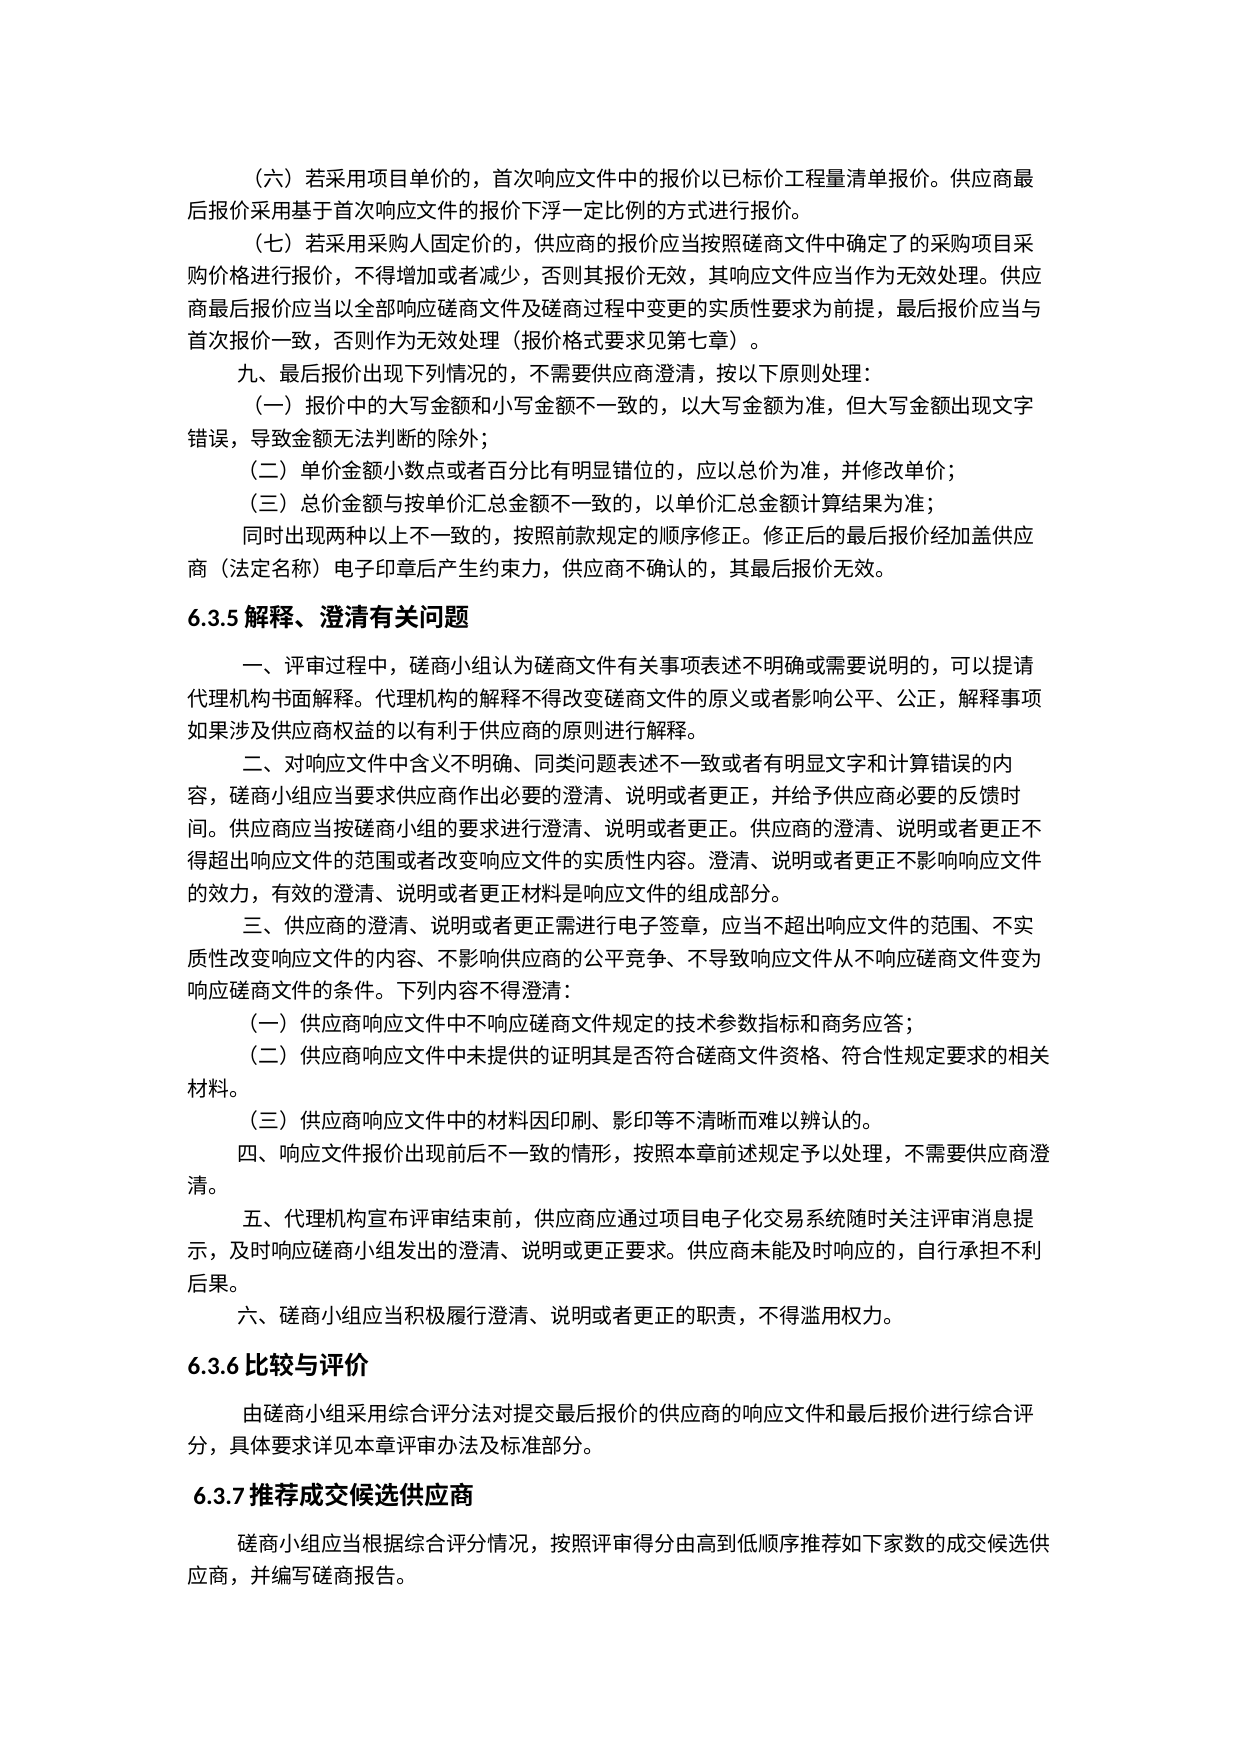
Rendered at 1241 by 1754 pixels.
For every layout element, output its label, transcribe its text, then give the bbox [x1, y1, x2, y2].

text （三）供应商响应文件中的材料因印刷、影印等不清晰而难以辨认的。 [187, 1104, 1053, 1137]
text （二）供应商响应文件中未提供的证明其是否符合磋商文件资格、符合性规定要求的相关材料。 [187, 1039, 1053, 1104]
text 同时出现两种以上不一致的，按照前款规定的顺序修正。修正后的最后报价经加盖供应商（法定名称）电子印章后产生约束力，供应商不确认的，其最后报价无效。 [187, 519, 1053, 584]
text （七）若采用采购人固定价的，供应商的报价应当按照磋商文件中确定了的采购项目采购价格进行报价，不得增加或者减少，否则其报价无效，其响应文件应当作为无效处理。供应商最后报价应当以全部响应磋商文件及磋商过程中变更的实质性要求为前提，最后报价应当与首次报价一致，否则作为无效处理（报价格式要求见第七章）。 [187, 227, 1053, 357]
text （三）总价金额与按单价汇总金额不一致的，以单价汇总金额计算结果为准； [187, 487, 1053, 519]
text 四、响应文件报价出现前后不一致的情形，按照本章前述规定予以处理，不需要供应商澄清。 [187, 1137, 1053, 1202]
text 九、最后报价出现下列情况的，不需要供应商澄清，按以下原则处理： [187, 357, 1053, 389]
text 由磋商小组采用综合评分法对提交最后报价的供应商的响应文件和最后报价进行综合评分，具体要求详见本章评审办法及标准部分。 [187, 1397, 1053, 1462]
text 6.3.5解释、澄清有关问题 [187, 584, 1053, 649]
text （二）单价金额小数点或者百分比有明显错位的，应以总价为准，并修改单价； [187, 454, 1053, 487]
text 磋商小组应当根据综合评分情况，按照评审得分由高到低顺序推荐如下家数的成交候选供应商，并编写磋商报告。 [187, 1527, 1053, 1592]
text 6.3.6比较与评价 [187, 1332, 1053, 1397]
text 二、对响应文件中含义不明确、同类问题表述不一致或者有明显文字和计算错误的内容，磋商小组应当要求供应商作出必要的澄清、说明或者更正，并给予供应商必要的反馈时间。供应商应当按磋商小组的要求进行澄清、说明或者更正。供应商的澄清、说明或者更正不得超出响应文件的范围或者改变响应文件的实质性内容。澄清、说明或者更正不影响响应文件的效力，有效的澄清、说明或者更正材料是响应文件的组成部分。 [187, 747, 1053, 909]
text 五、代理机构宣布评审结束前，供应商应通过项目电子化交易系统随时关注评审消息提示，及时响应磋商小组发出的澄清、说明或更正要求。供应商未能及时响应的，自行承担不利后果。 [187, 1202, 1053, 1299]
text 6.3.7推荐成交候选供应商 [187, 1462, 1053, 1527]
text 六、磋商小组应当积极履行澄清、说明或者更正的职责，不得滥用权力。 [187, 1299, 1053, 1332]
text 一、评审过程中，磋商小组认为磋商文件有关事项表述不明确或需要说明的，可以提请代理机构书面解释。代理机构的解释不得改变磋商文件的原义或者影响公平、公正，解释事项如果涉及供应商权益的以有利于供应商的原则进行解释。 [187, 649, 1053, 747]
text （一）报价中的大写金额和小写金额不一致的，以大写金额为准，但大写金额出现文字错误，导致金额无法判断的除外； [187, 389, 1053, 454]
text 三、供应商的澄清、说明或者更正需进行电子签章，应当不超出响应文件的范围、不实质性改变响应文件的内容、不影响供应商的公平竞争、不导致响应文件从不响应磋商文件变为响应磋商文件的条件。下列内容不得澄清： [187, 909, 1053, 1007]
text （六）若采用项目单价的，首次响应文件中的报价以已标价工程量清单报价。供应商最后报价采用基于首次响应文件的报价下浮一定比例的方式进行报价。 [187, 162, 1053, 227]
text （一）供应商响应文件中不响应磋商文件规定的技术参数指标和商务应答； [187, 1007, 1053, 1039]
